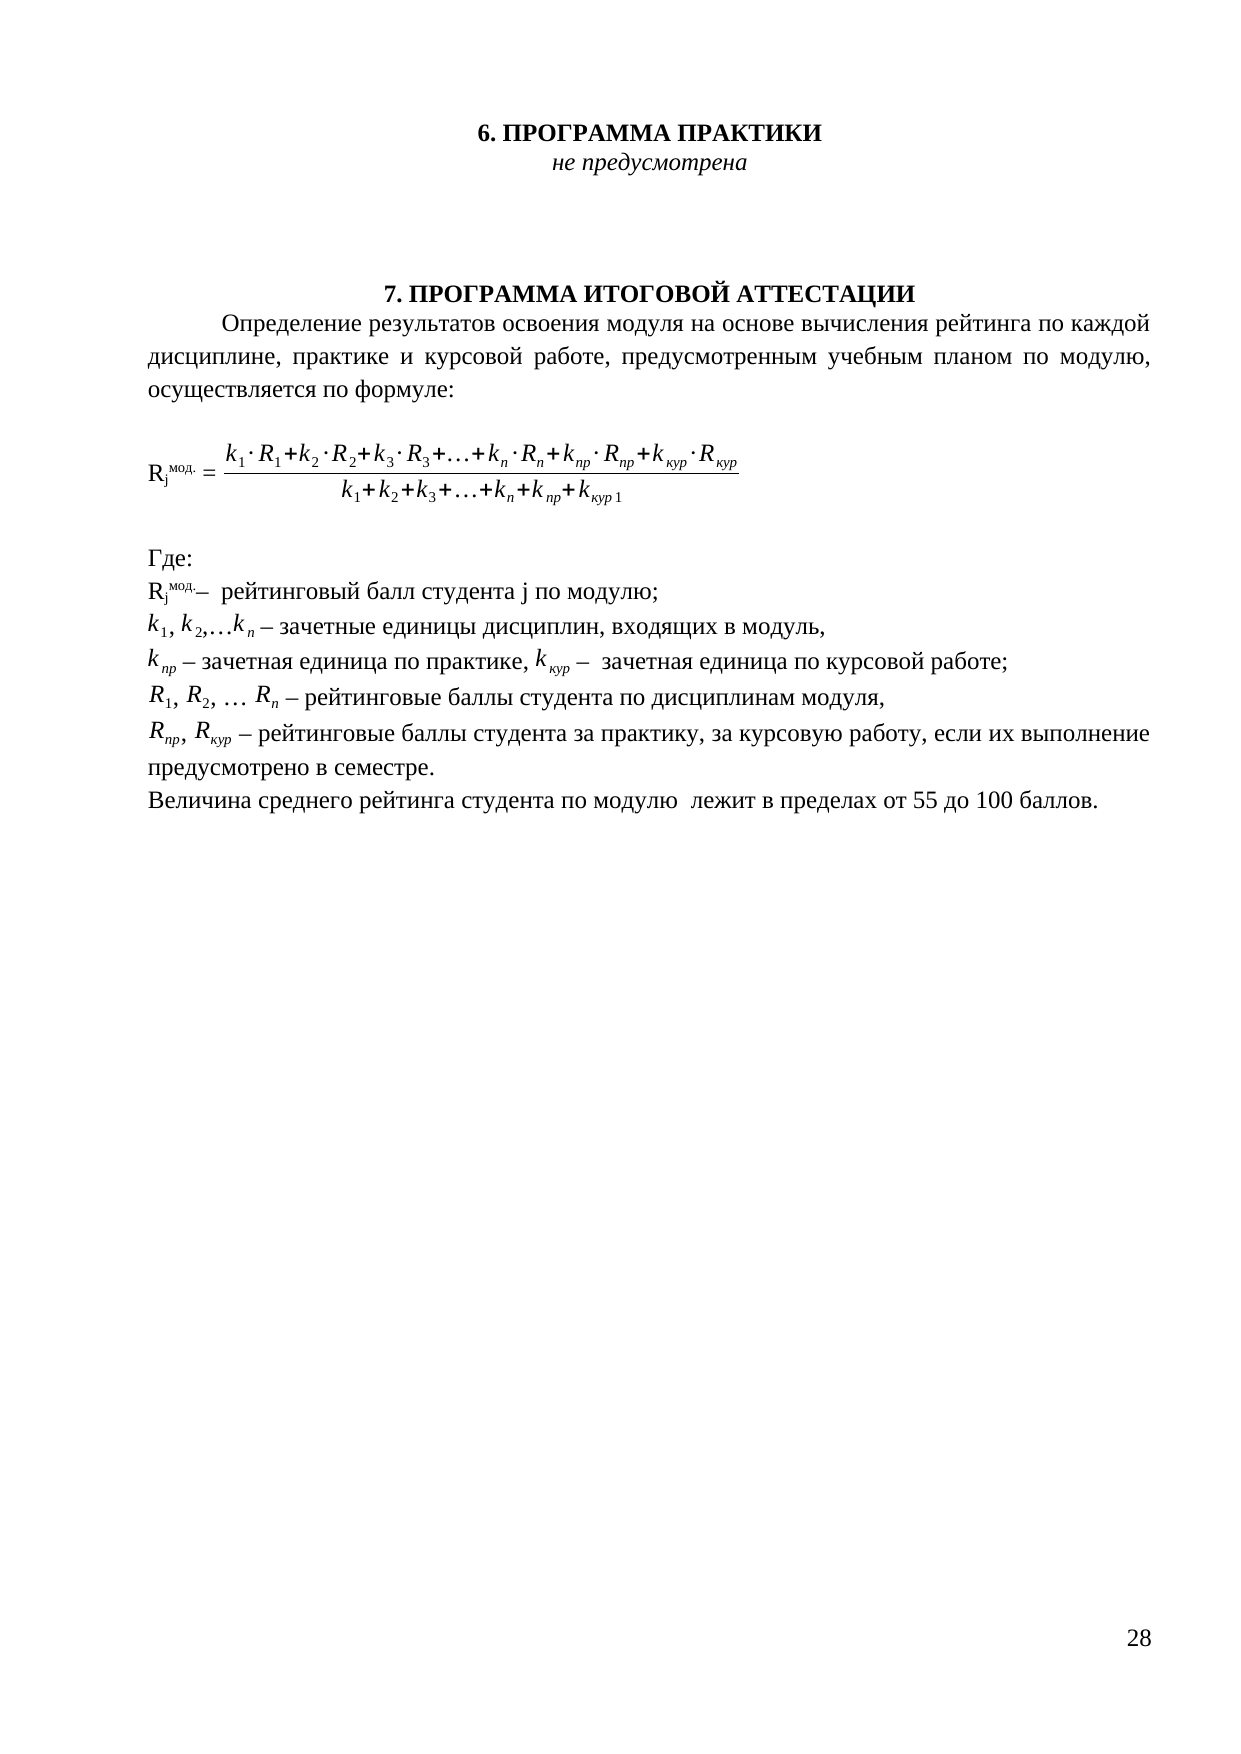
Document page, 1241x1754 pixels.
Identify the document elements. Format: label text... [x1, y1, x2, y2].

text Величина среднего рейтинга студента по модулю лежит в пределах от 55 до 100 баллов. [148, 785, 1152, 814]
subtitle 7. ПРОГРАММА ИТОГОВОЙ АТТЕСТАЦИИ [148, 279, 1152, 308]
text Где: [148, 543, 1152, 572]
text не предусмотрена [148, 147, 1152, 176]
text Rjмод.– рейтинговый балл студента j по модулю; [148, 576, 1152, 605]
text , , … – рейтинговые баллы студента по дисциплинам модуля, [148, 681, 1152, 712]
text – зачетная единица по практике, – зачетная единица по курсовой работе; [148, 645, 1152, 676]
subtitle 6. Программа практики [148, 118, 1152, 147]
text , – рейтинговые баллы студента за практику, за курсовую работу, если их выполнение предусмотрено в семестре. [148, 716, 1152, 781]
text , ,… – зачетные единицы дисциплин, входящих в модуль, [148, 609, 1152, 641]
list Определение результатов освоения модуля на основе вычисления рейтинга по каждой дисциплине, практике и курсовой работе, предусмотренным учебным планом по модулю, осуществляется по формуле: [148, 308, 1152, 402]
text Rjмод. = [148, 440, 1152, 506]
